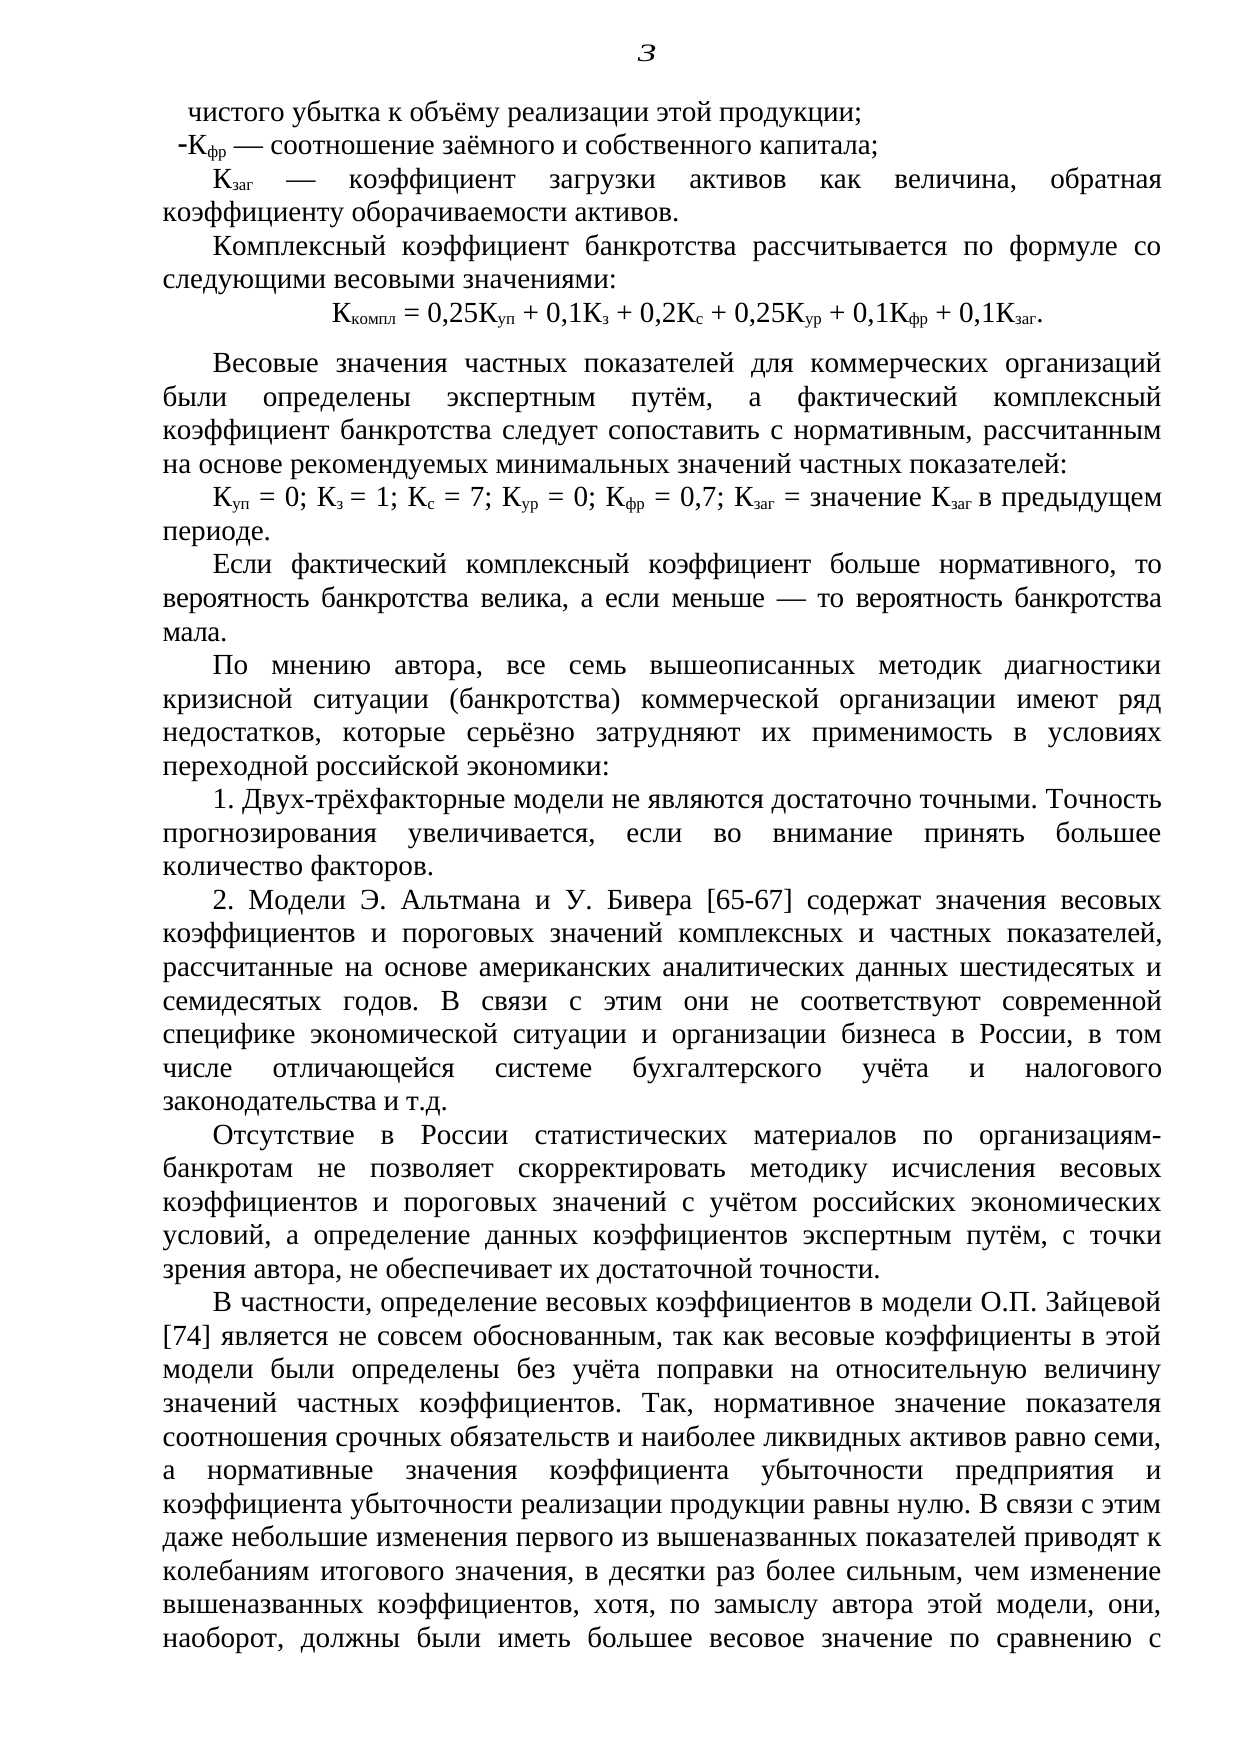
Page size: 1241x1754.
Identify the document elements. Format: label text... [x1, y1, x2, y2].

text По мнению автора, все семь вышеописанных методик диагностики кризисной ситуации (банкротства) коммерческой организации имеют ряд недостатков, которые серьёзно затрудняют их применимость в условиях переходной российской экономики: [162, 647, 1162, 781]
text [162, 1284, 1162, 1653]
text Комплексный коэффициент банкротства рассчитывается по формуле со следующими весовыми значениями: [162, 228, 1162, 295]
text Отсутствие в России статистических материалов по организациям-банкротам не позволяет скорректировать методику исчисления весовых коэффициентов и пороговых значений с учётом российских экономических условий, а определение данных коэффициентов экспертным путём, с точки зрения автора, не обеспечивает их достаточной точности. [162, 1117, 1162, 1284]
text 1. Двух-трёхфакторные модели не являются достаточно точными. Точность прогнозирования увеличивается, если во внимание принять большее количество факторов. [162, 781, 1162, 882]
text Куп = 0; Кз = 1; Кс = 7; Кур = 0; Кфр = 0,7; Кзаг = значение Кзаг в предыдущем периоде. [162, 479, 1162, 547]
list Кфр — соотношение заёмного и собственного капитала; [178, 127, 1162, 161]
text 2. Модели Э. Альтмана и У. Бивера [65-67] содержат значения весовых коэффициентов и пороговых значений комплексных и частных показателей, рассчитанные на основе американских аналитических данных шестидесятых и семидесятых годов. В связи с этим они не соответствуют современной специфике экономической ситуации и организации бизнеса в России, в том числе отличающейся системе бухгалтерского учёта и налогового законодательства и т.д. [162, 882, 1162, 1117]
text Кзаг — коэффициент загрузки активов как величина, обратная коэффициенту оборачиваемости активов. [162, 161, 1162, 228]
text Если фактический комплексный коэффициент больше нормативного, то вероятность банкротства велика, а если меньше — то вероятность банкротства мала. [162, 547, 1162, 647]
text Весовые значения частных показателей для коммерческих организаций были определены экспертным путём, а фактический комплексный коэффициент банкротства следует сопоставить с нормативным, рассчитанным на основе рекомендуемых минимальных значений частных показателей: [162, 345, 1162, 479]
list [178, 94, 1162, 127]
text Ккомпл = 0,25Куп + 0,1Кз + 0,2Кс + 0,25Кур + 0,1Кфр + 0,1Кзаг. [162, 295, 1162, 328]
